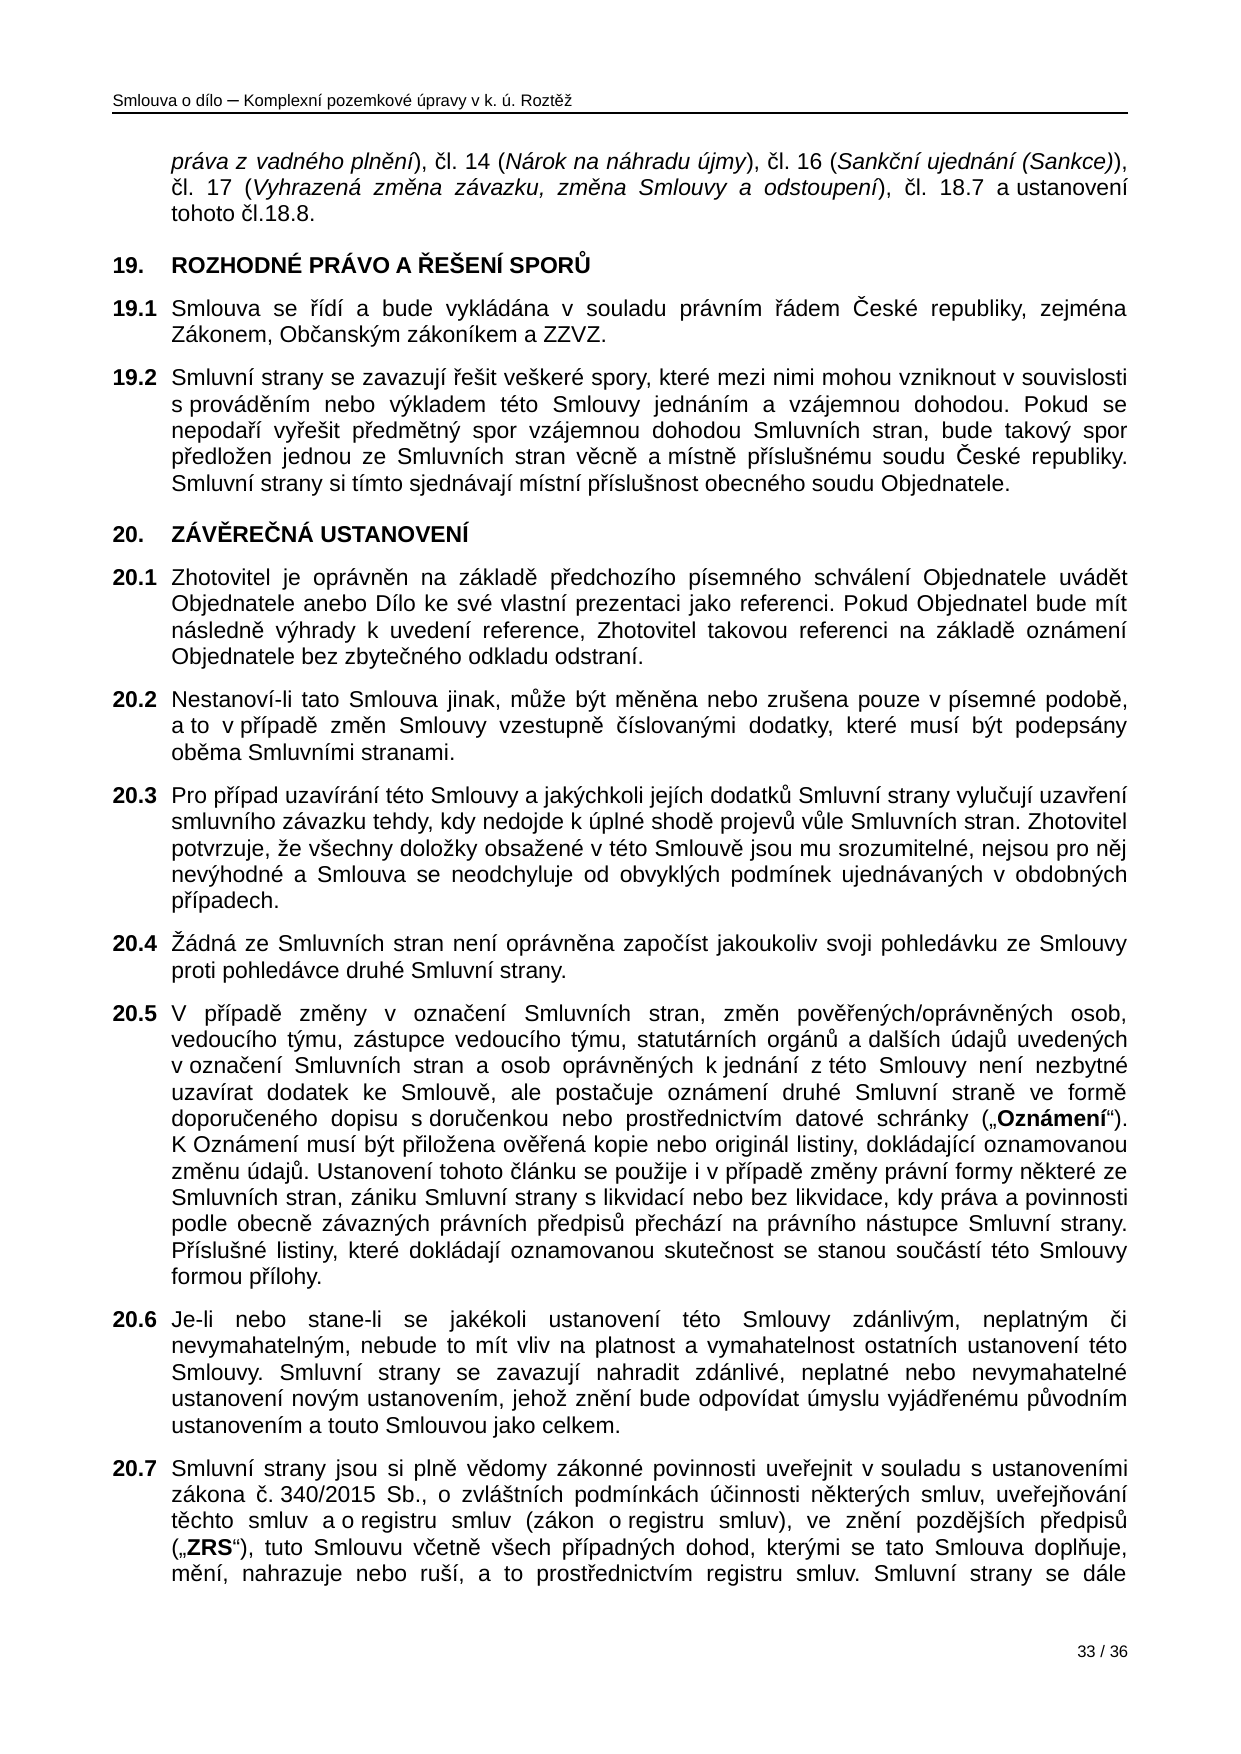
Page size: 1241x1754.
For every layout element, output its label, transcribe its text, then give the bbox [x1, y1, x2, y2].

text Pro případ uzavírání této Smlouvy a jakýchkoli jejích dodatků Smluvní strany vylučují uzavření smluvního závazku tehdy, kdy nedojde k úplné shodě projevů vůle Smluvních stran. Zhotovitel potvrzuje, že všechny doložky obsažené v této Smlouvě jsou mu srozumitelné, nejsou pro něj nevýhodné a Smlouva se neodchyluje od obvyklých podmínek ujednávaných v obdobných případech. [112, 782, 1128, 913]
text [112, 1454, 1128, 1586]
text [112, 148, 1128, 227]
text Závěrečná ustanovení [112, 521, 1128, 547]
text V případě změny v označení Smluvních stran, změn pověřených/oprávněných osob, vedoucího týmu, zástupce vedoucího týmu, statutárních orgánů a dalších údajů uvedených v označení Smluvních stran a osob oprávněných k jednání z této Smlouvy není nezbytné uzavírat dodatek ke Smlouvě, ale postačuje oznámení druhé Smluvní straně ve formě doporučeného dopisu s doručenkou nebo prostřednictvím datové schránky („Oznámení“). K Oznámení musí být přiložena ověřená kopie nebo originál listiny, dokládající oznamovanou změnu údajů. Ustanovení tohoto článku se použije i v případě změny právní formy některé ze Smluvních stran, zániku Smluvní strany s likvidací nebo bez likvidace, kdy práva a povinnosti podle obecně závazných právních předpisů přechází na právního nástupce Smluvní strany. Příslušné listiny, které dokládají oznamovanou skutečnost se stanou součástí této Smlouvy formou přílohy. [112, 999, 1128, 1289]
text Nestanoví-li tato Smlouva jinak, může být měněna nebo zrušena pouze v písemné podobě, a to v případě změn Smlouvy vzestupně číslovanými dodatky, které musí být podepsány oběma Smluvními stranami. [112, 686, 1128, 765]
text Smluvní strany se zavazují řešit veškeré spory, které mezi nimi mohou vzniknout v souvislosti s prováděním nebo výkladem této Smlouvy jednáním a vzájemnou dohodou. Pokud se nepodaří vyřešit předmětný spor vzájemnou dohodou Smluvních stran, bude takový spor předložen jednou ze Smluvních stran věcně a místně příslušnému soudu České republiky. Smluvní strany si tímto sjednávají místní příslušnost obecného soudu Objednatele. [112, 364, 1128, 496]
text Je-li nebo stane-li se jakékoli ustanovení této Smlouvy zdánlivým, neplatným či nevymahatelným, nebude to mít vliv na platnost a vymahatelnost ostatních ustanovení této Smlouvy. Smluvní strany se zavazují nahradit zdánlivé, neplatné nebo nevymahatelné ustanovení novým ustanovením, jehož znění bude odpovídat úmyslu vyjádřenému původním ustanovením a touto Smlouvou jako celkem. [112, 1306, 1128, 1438]
text Žádná ze Smluvních stran není oprávněna započíst jakoukoliv svoji pohledávku ze Smlouvy proti pohledávce druhé Smluvní strany. [112, 930, 1128, 983]
text Zhotovitel je oprávněn na základě předchozího písemného schválení Objednatele uvádět Objednatele anebo Dílo ke své vlastní prezentaci jako referenci. Pokud Objednatel bude mít následně výhrady k uvedení reference, Zhotovitel takovou referenci na základě oznámení Objednatele bez zbytečného odkladu odstraní. [112, 564, 1128, 669]
text Smlouva se řídí a bude vykládána v souladu právním řádem České republiky, zejména Zákonem, Občanským zákoníkem a ZZVZ. [112, 295, 1128, 347]
text Rozhodné právo a řešení sporů [112, 252, 1128, 278]
